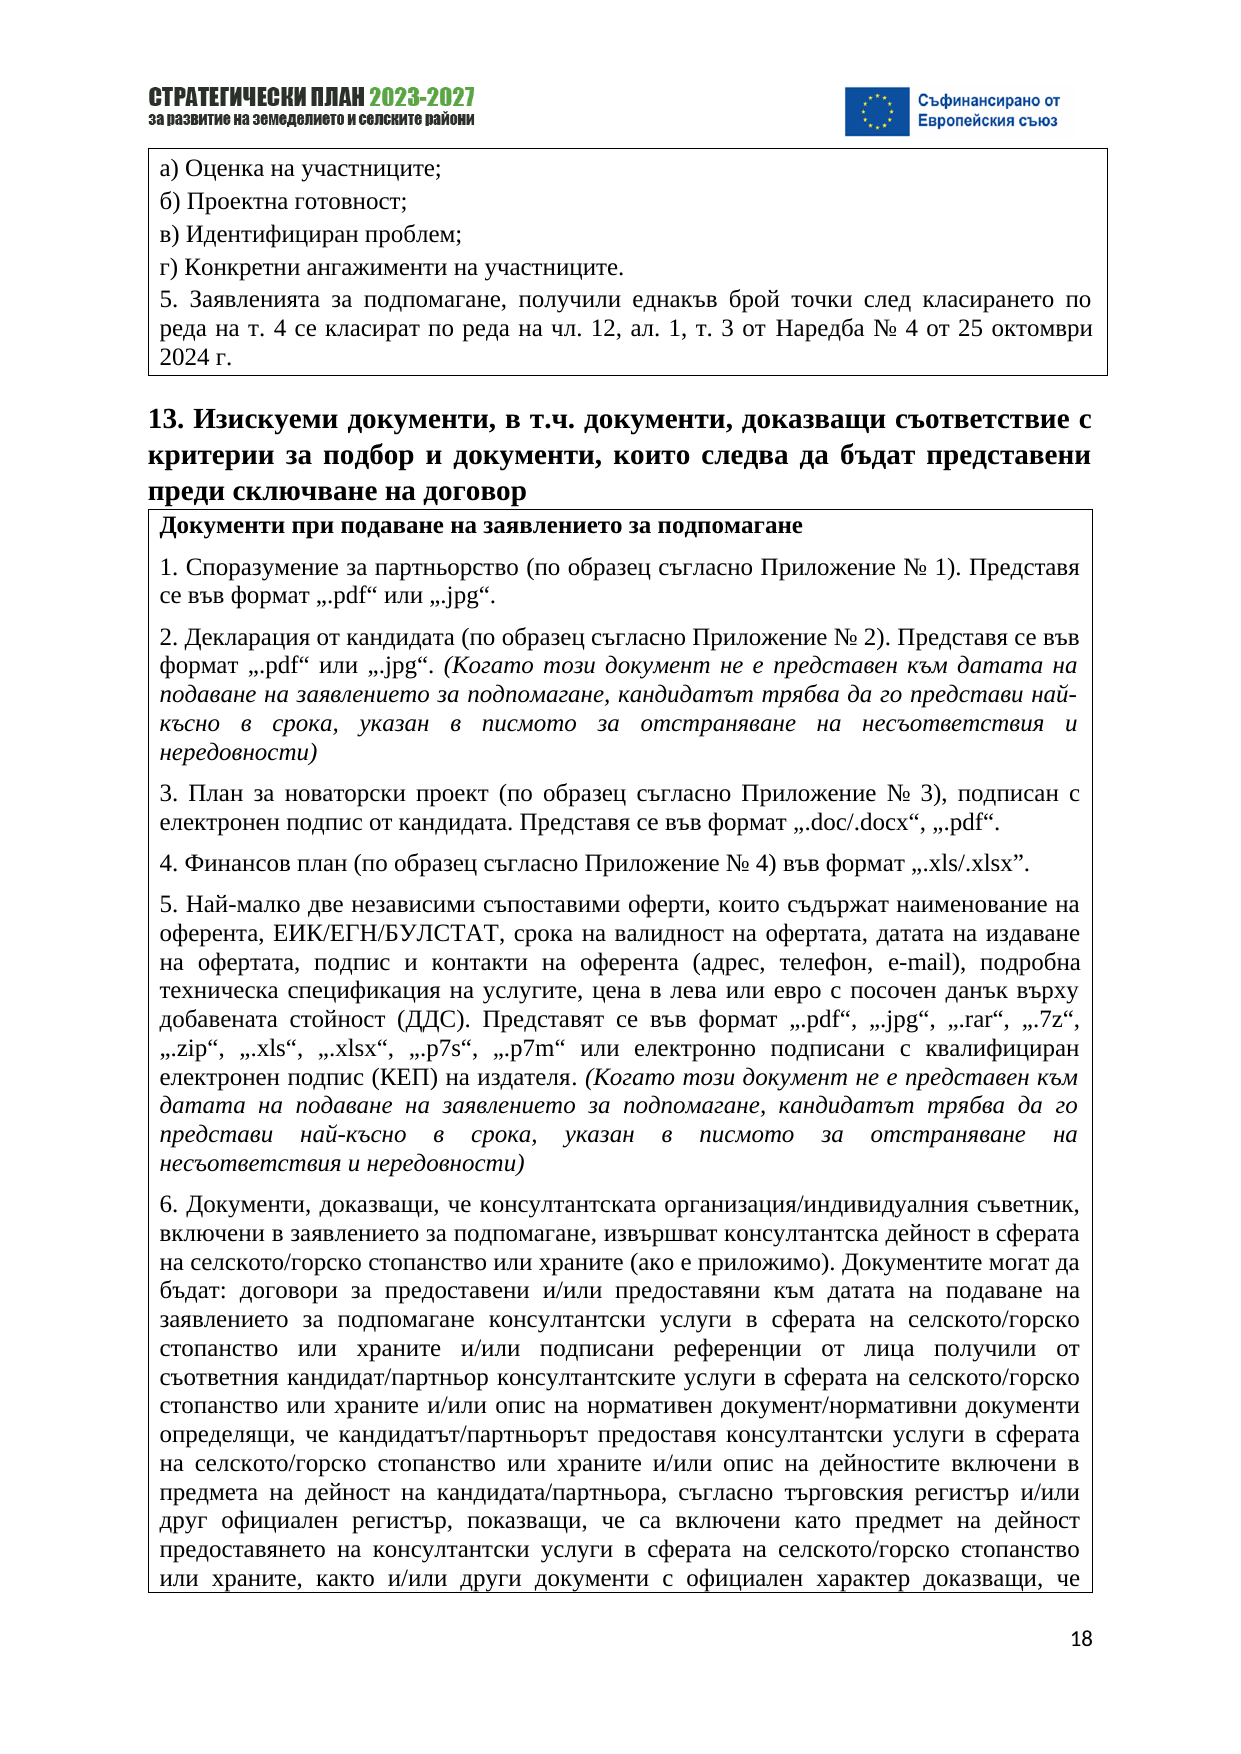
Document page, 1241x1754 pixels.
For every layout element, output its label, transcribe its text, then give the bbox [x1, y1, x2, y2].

picture [147, 73, 475, 139]
subtitle 13. Изискуеми документи, в т.ч. документи, доказващи съответствие с критерии за подбор и документи, които следва да бъдат представени преди сключване на договор [148, 401, 1093, 507]
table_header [149, 510, 1092, 1592]
picture [842, 85, 1074, 139]
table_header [149, 149, 1107, 375]
